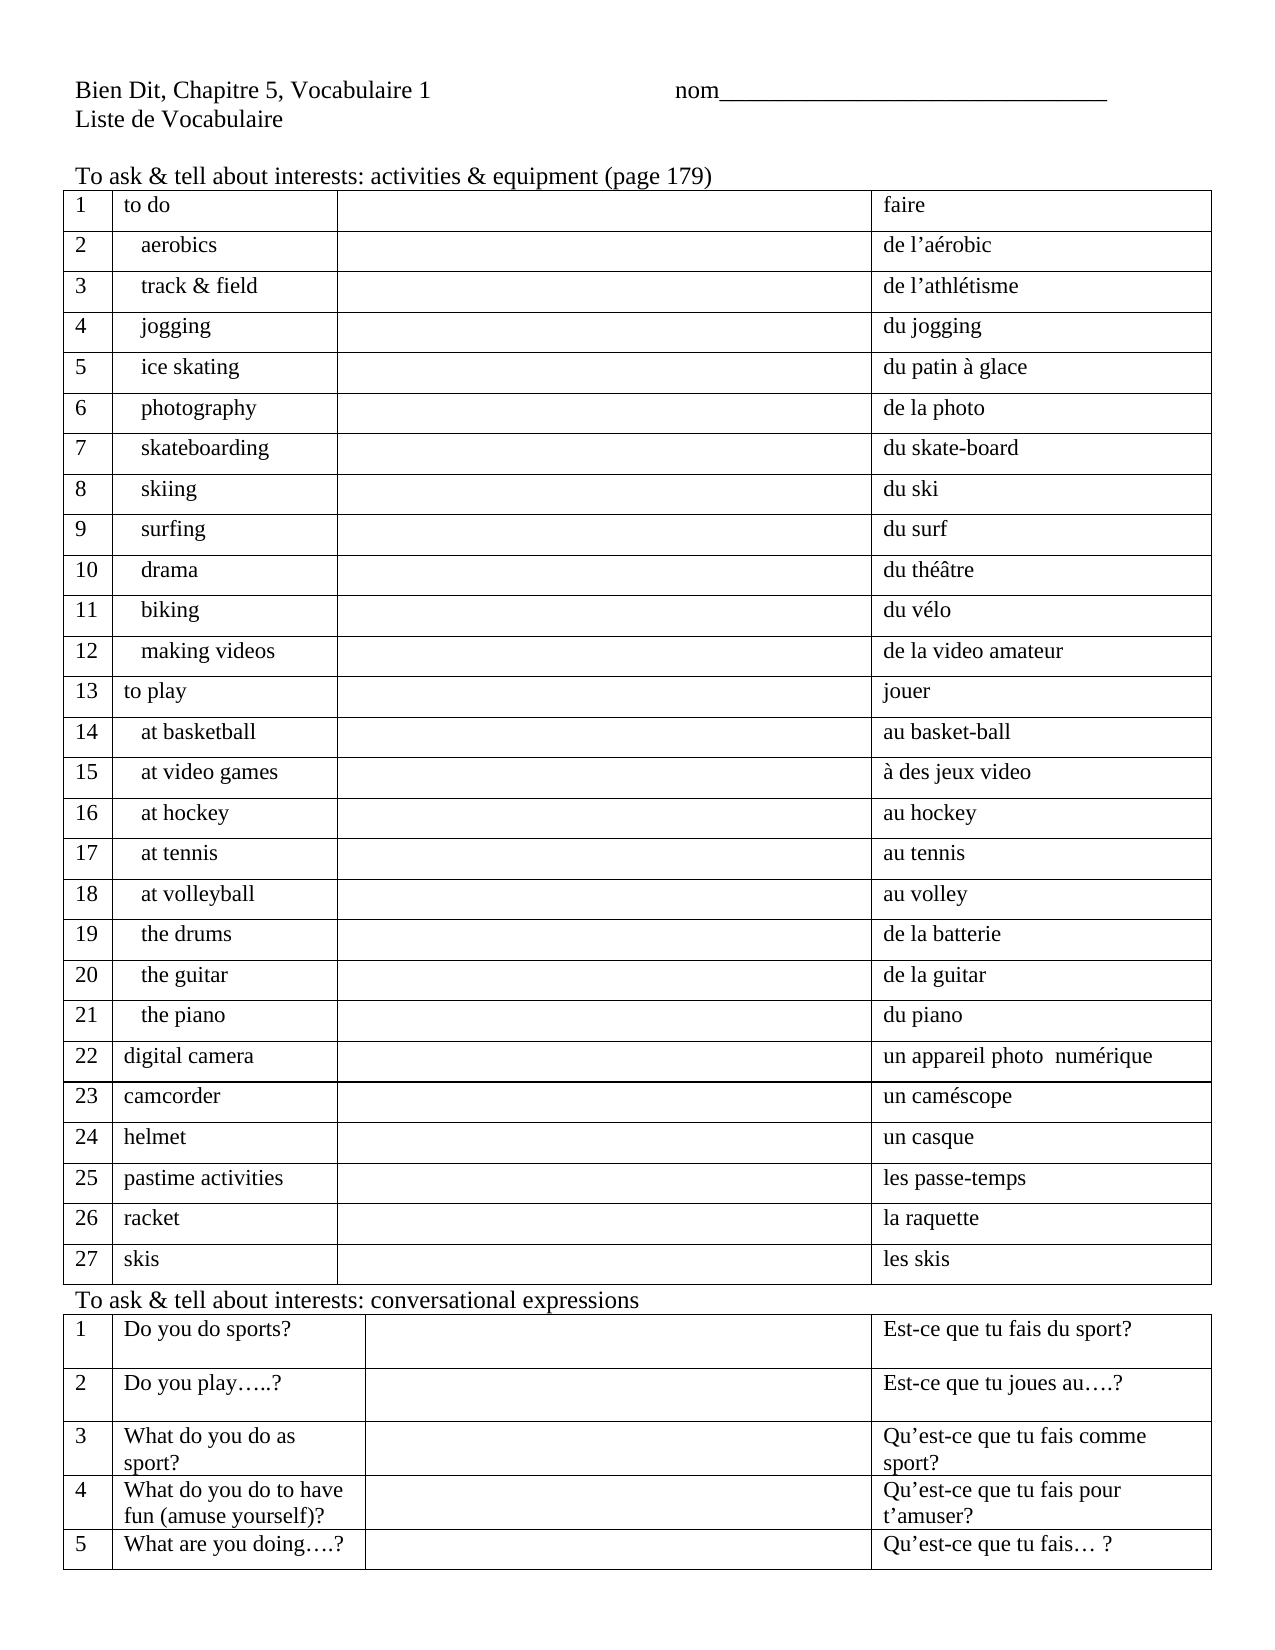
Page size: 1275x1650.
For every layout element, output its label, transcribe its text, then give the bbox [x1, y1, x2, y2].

table_cell at basketball [113, 718, 337, 757]
table_cell skis [113, 1245, 337, 1284]
table_cell 2 [64, 1369, 112, 1421]
table_cell 23 [64, 1083, 112, 1122]
table_cell un appareil photo numérique [872, 1042, 1211, 1081]
text Liste de Vocabulaire [75, 104, 1200, 132]
table_cell [338, 799, 871, 838]
table_cell [338, 1001, 871, 1041]
table_cell 19 [64, 920, 112, 960]
table_cell de l’aérobic [872, 232, 1211, 271]
table_cell à des jeux video [872, 758, 1211, 798]
table_cell [338, 880, 871, 919]
table_cell ice skating [113, 353, 337, 393]
table_cell [338, 1042, 871, 1081]
table_cell 12 [64, 637, 112, 676]
table_cell [338, 232, 871, 271]
table_cell track & field [113, 272, 337, 312]
table_cell 15 [64, 758, 112, 798]
table_cell 26 [64, 1204, 112, 1243]
table_cell 2 [64, 232, 112, 271]
table_cell 16 [64, 799, 112, 838]
table_cell [366, 1530, 871, 1569]
table_cell helmet [113, 1123, 337, 1162]
table_cell What are you doing….? [113, 1530, 365, 1569]
table_header 1 [64, 191, 112, 231]
table_cell du ski [872, 475, 1211, 514]
table_cell du patin à glace [872, 353, 1211, 393]
table_cell Est-ce que tu joues au….? [872, 1369, 1211, 1421]
table_cell [338, 556, 871, 595]
table_cell [338, 961, 871, 1000]
table_cell les passe-temps [872, 1164, 1211, 1203]
table_cell [338, 1083, 871, 1122]
table_cell [366, 1369, 871, 1421]
table_header 1 [64, 1315, 112, 1367]
table_cell de la batterie [872, 920, 1211, 960]
table_cell biking [113, 596, 337, 636]
table_cell 5 [64, 1530, 112, 1569]
table_cell [338, 1245, 871, 1284]
table_header to do [113, 191, 337, 231]
table_cell 10 [64, 556, 112, 595]
table_cell 21 [64, 1001, 112, 1041]
table_cell 22 [64, 1042, 112, 1081]
table_cell [366, 1422, 871, 1475]
table_cell [338, 637, 871, 676]
table_header faire [872, 191, 1211, 231]
table_cell 18 [64, 880, 112, 919]
table_cell drama [113, 556, 337, 595]
table_cell 20 [64, 961, 112, 1000]
table_cell Qu’est-ce que tu fais… ? [872, 1530, 1211, 1569]
table_cell du skate-board [872, 434, 1211, 474]
table_cell 4 [64, 313, 112, 352]
table_cell 5 [64, 353, 112, 393]
table_cell du théâtre [872, 556, 1211, 595]
table_cell 4 [64, 1476, 112, 1529]
table_cell 24 [64, 1123, 112, 1162]
table_cell de la photo [872, 394, 1211, 433]
table_cell au tennis [872, 839, 1211, 879]
table_cell 17 [64, 839, 112, 879]
table_cell [338, 596, 871, 636]
table_header [366, 1315, 871, 1367]
table_cell [338, 394, 871, 433]
table_cell 27 [64, 1245, 112, 1284]
table_cell [338, 434, 871, 474]
table_header [338, 191, 871, 231]
table_header Do you do sports? [113, 1315, 365, 1367]
table_cell [338, 1204, 871, 1243]
table_cell de la guitar [872, 961, 1211, 1000]
table_cell 14 [64, 718, 112, 757]
table_cell the guitar [113, 961, 337, 1000]
table_cell camcorder [113, 1083, 337, 1122]
table_cell What do you do to have fun (amuse yourself)? [113, 1476, 365, 1529]
text To ask & tell about interests: conversational expressions [75, 1285, 1200, 1314]
table_cell 25 [64, 1164, 112, 1203]
table_cell [338, 475, 871, 514]
table_cell digital camera [113, 1042, 337, 1081]
table_header Est-ce que tu fais du sport? [872, 1315, 1211, 1367]
table_cell 3 [64, 1422, 112, 1475]
table_cell [338, 1123, 871, 1162]
table_cell [338, 272, 871, 312]
table_cell [338, 839, 871, 879]
table_cell Qu’est-ce que tu fais pour t’amuser? [872, 1476, 1211, 1529]
table_cell au hockey [872, 799, 1211, 838]
table_cell au volley [872, 880, 1211, 919]
table_cell pastime activities [113, 1164, 337, 1203]
table_cell du jogging [872, 313, 1211, 352]
table_cell [338, 758, 871, 798]
table_cell 6 [64, 394, 112, 433]
table_cell skateboarding [113, 434, 337, 474]
table_cell making videos [113, 637, 337, 676]
table_cell the piano [113, 1001, 337, 1041]
table_cell jogging [113, 313, 337, 352]
table_cell 13 [64, 677, 112, 717]
table_cell What do you do as sport? [113, 1422, 365, 1475]
table_cell at video games [113, 758, 337, 798]
table_cell du surf [872, 515, 1211, 555]
table_cell 8 [64, 475, 112, 514]
table_cell photography [113, 394, 337, 433]
table_cell [338, 515, 871, 555]
table_cell jouer [872, 677, 1211, 717]
table_cell [338, 353, 871, 393]
table_cell at tennis [113, 839, 337, 879]
table_cell [338, 677, 871, 717]
table_cell 11 [64, 596, 112, 636]
table_cell racket [113, 1204, 337, 1243]
table_cell 3 [64, 272, 112, 312]
table_cell [338, 718, 871, 757]
table_cell [338, 313, 871, 352]
table_cell surfing [113, 515, 337, 555]
table_cell les skis [872, 1245, 1211, 1284]
table_cell to play [113, 677, 337, 717]
table_cell Qu’est-ce que tu fais comme sport? [872, 1422, 1211, 1475]
table_cell de l’athlétisme [872, 272, 1211, 312]
table_cell de la video amateur [872, 637, 1211, 676]
table_cell un caméscope [872, 1083, 1211, 1122]
table_cell du piano [872, 1001, 1211, 1041]
table_cell la raquette [872, 1204, 1211, 1243]
table_cell 9 [64, 515, 112, 555]
table_cell un casque [872, 1123, 1211, 1162]
text To ask & tell about interests: activities & equipment (page 179) [75, 161, 1200, 190]
table_cell at hockey [113, 799, 337, 838]
table_cell skiing [113, 475, 337, 514]
table_cell du vélo [872, 596, 1211, 636]
table_cell Do you play…..? [113, 1369, 365, 1421]
table_cell at volleyball [113, 880, 337, 919]
table_cell the drums [113, 920, 337, 960]
table_cell au basket-ball [872, 718, 1211, 757]
text Bien Dit, Chapitre 5, Vocabulaire 1 nom_______________________________ [75, 75, 1200, 104]
table_cell aerobics [113, 232, 337, 271]
table_cell [338, 1164, 871, 1203]
table_cell [366, 1476, 871, 1529]
table_cell 7 [64, 434, 112, 474]
table_cell [338, 920, 871, 960]
